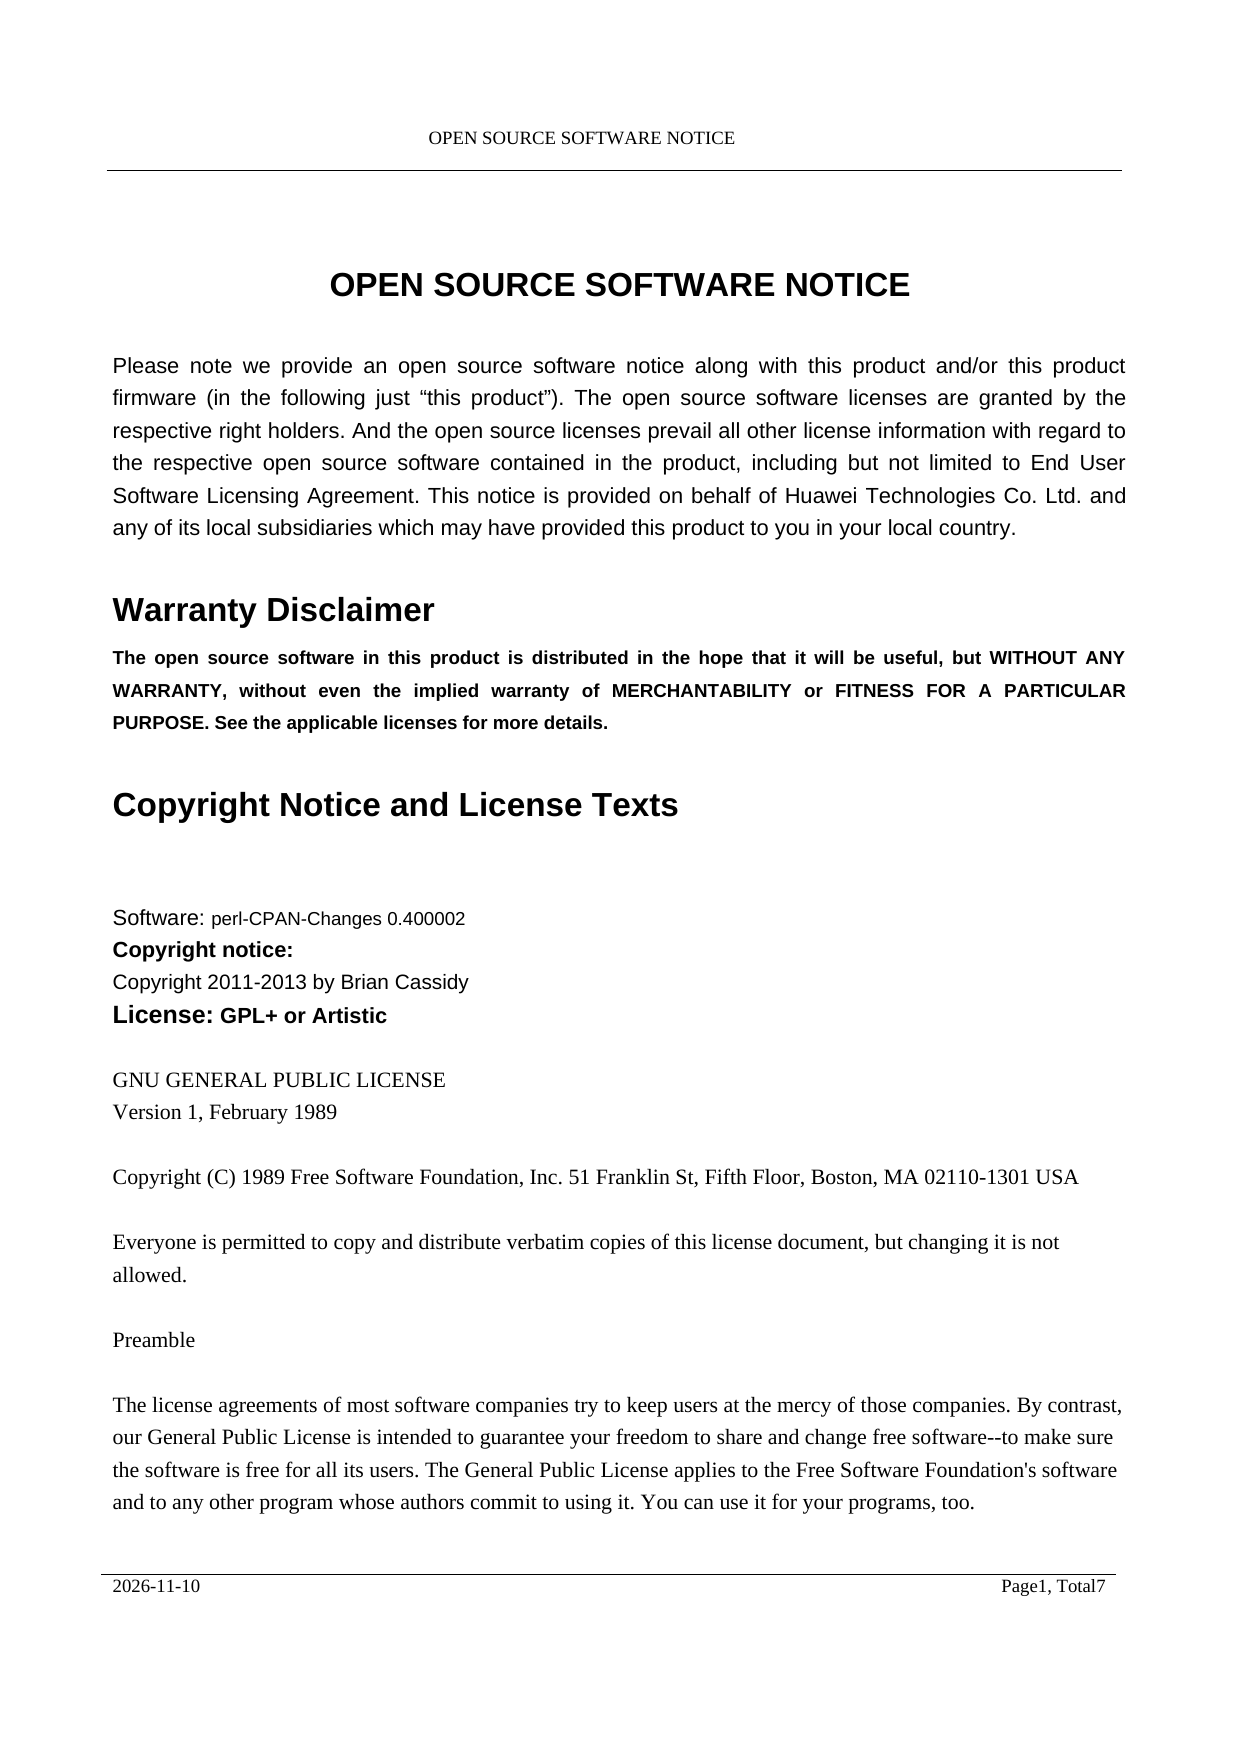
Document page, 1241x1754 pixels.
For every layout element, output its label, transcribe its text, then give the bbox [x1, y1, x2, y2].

text Software: perl-CPAN-Changes 0.400002 [112, 901, 1128, 933]
text Copyright notice: [112, 933, 1128, 966]
text Copyright 2011-2013 by Brian Cassidy [112, 966, 1128, 998]
text OPEN SOURCE SOFTWARE NOTICE [112, 251, 1128, 316]
text Warranty Disclaimer [112, 576, 1128, 641]
text Please note we provide an open source software notice along with this product and/or this product firmware (in the following just “this product”). The open source software licenses are granted by the respective right holders. And the open source licenses prevail all other license information with regard to the respective open source software contained in the product, including but not limited to End User Software Licensing Agreement. This notice is provided on behalf of Huawei Technologies Co. Ltd. and any of its local subsidiaries which may have provided this product to you in your local country. [112, 349, 1128, 544]
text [112, 998, 1128, 1518]
text Copyright Notice and License Texts [112, 771, 1128, 836]
text The open source software in this product is distributed in the hope that it will be useful, but WITHOUT ANY WARRANTY, without even the implied warranty of MERCHANTABILITY or FITNESS FOR A PARTICULAR PURPOSE. See the applicable licenses for more details. [112, 641, 1128, 739]
